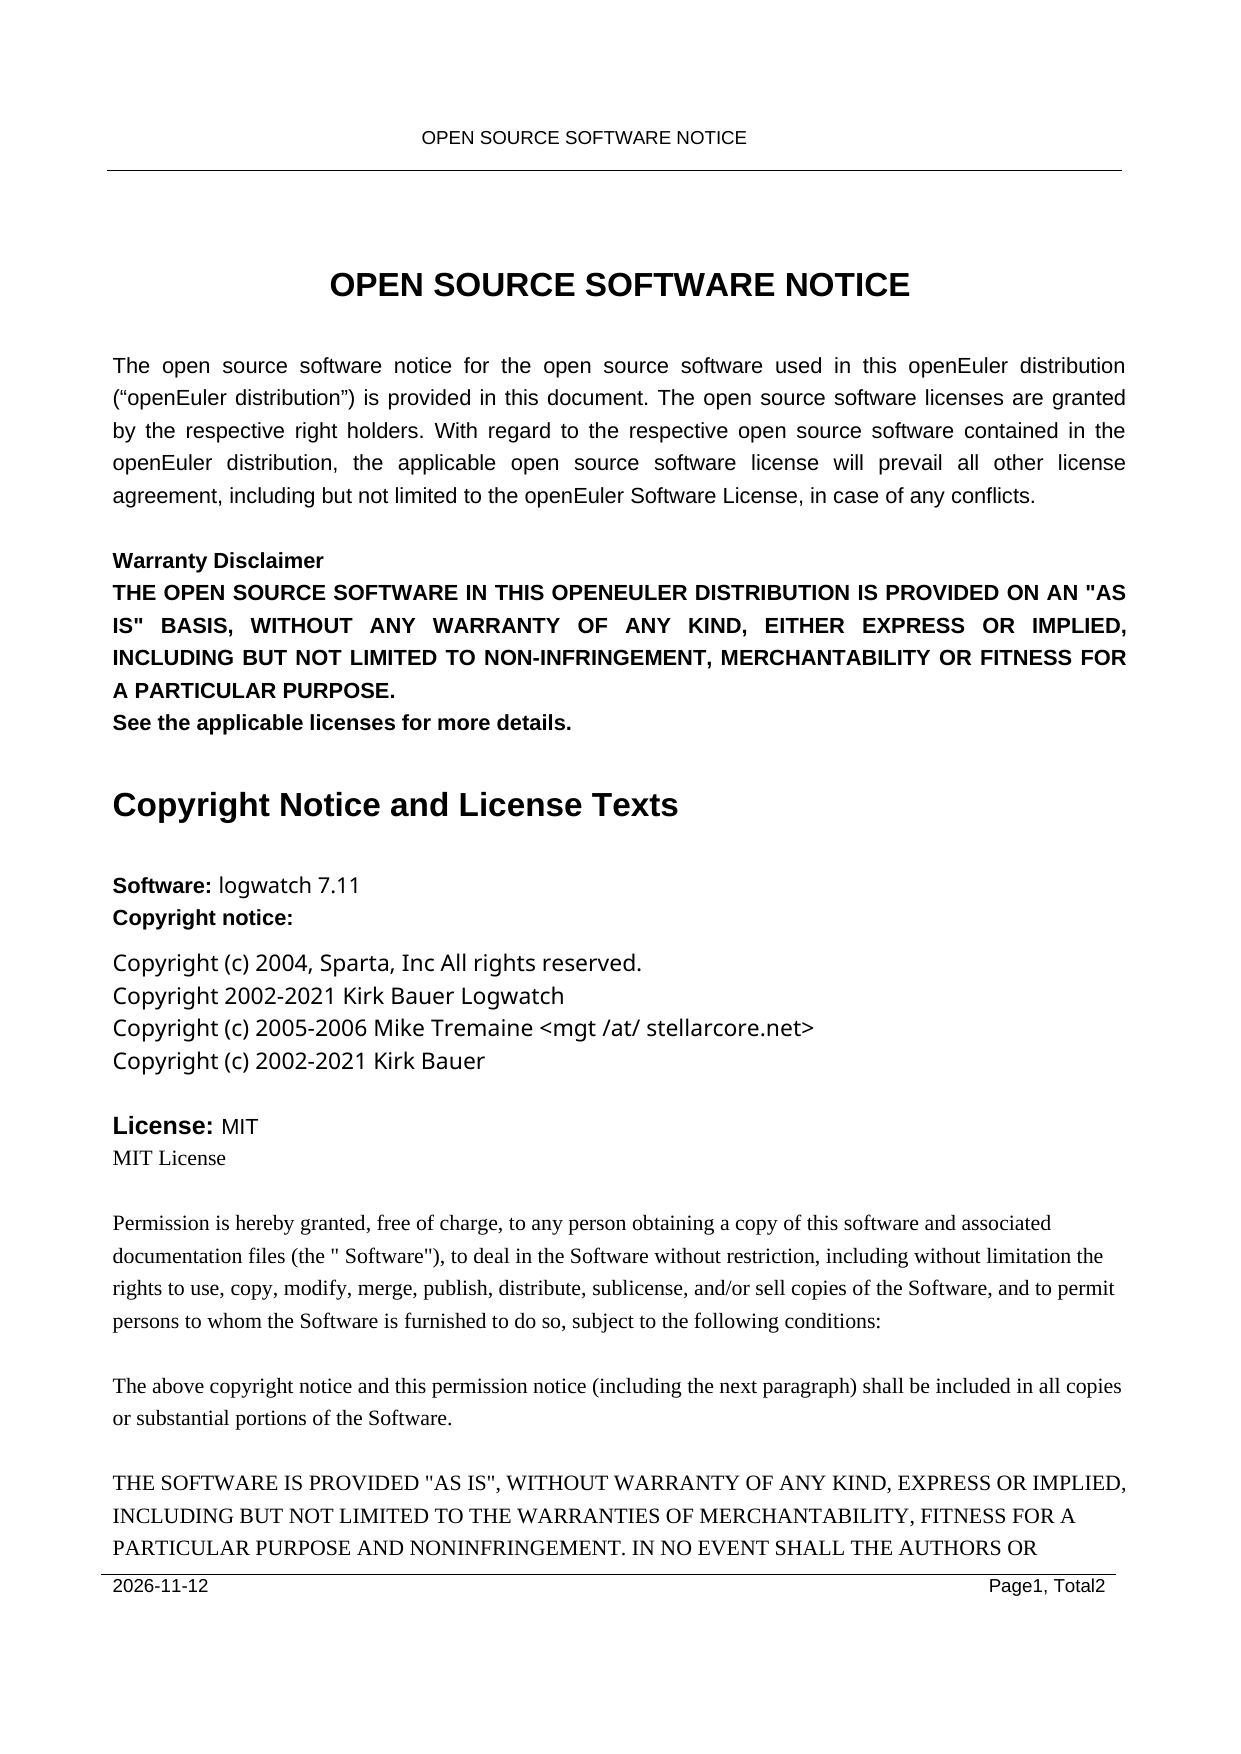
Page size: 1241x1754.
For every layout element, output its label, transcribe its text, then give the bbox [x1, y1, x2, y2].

title Software: logwatch 7.11 [112, 869, 1128, 901]
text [112, 1142, 1128, 1564]
text Warranty Disclaimer [112, 544, 1128, 576]
text The open source software notice for the open source software used in this openEuler distribution (“openEuler distribution”) is provided in this document. The open source software licenses are granted by the respective right holders. With regard to the respective open source software contained in the openEuler distribution, the applicable open source software license will prevail all other license agreement, including but not limited to the openEuler Software License, in case of any conflicts. [112, 349, 1128, 511]
text Copyright notice: [112, 901, 1128, 934]
text THE OPEN SOURCE SOFTWARE IN THIS OPENEULER DISTRIBUTION IS PROVIDED ON AN "AS IS" BASIS, WITHOUT ANY WARRANTY OF ANY KIND, EITHER EXPRESS OR IMPLIED, INCLUDING BUT NOT LIMITED TO NON-INFRINGEMENT, MERCHANTABILITY OR FITNESS FOR A PARTICULAR PURPOSE. See the applicable licenses for more details. [112, 576, 1128, 739]
text Copyright (c) 2004, Sparta, Inc All rights reserved. Copyright 2002-2021 Kirk Bauer Logwatch Copyright (c) 2005-2006 Mike Tremaine <mgt /at/ stellarcore.net> Copyright (c) 2002-2021 Kirk Bauer [112, 947, 1128, 1109]
text Copyright Notice and License Texts [112, 771, 1128, 836]
text OPEN SOURCE SOFTWARE NOTICE [112, 251, 1128, 316]
text License: MIT [112, 1109, 1128, 1142]
